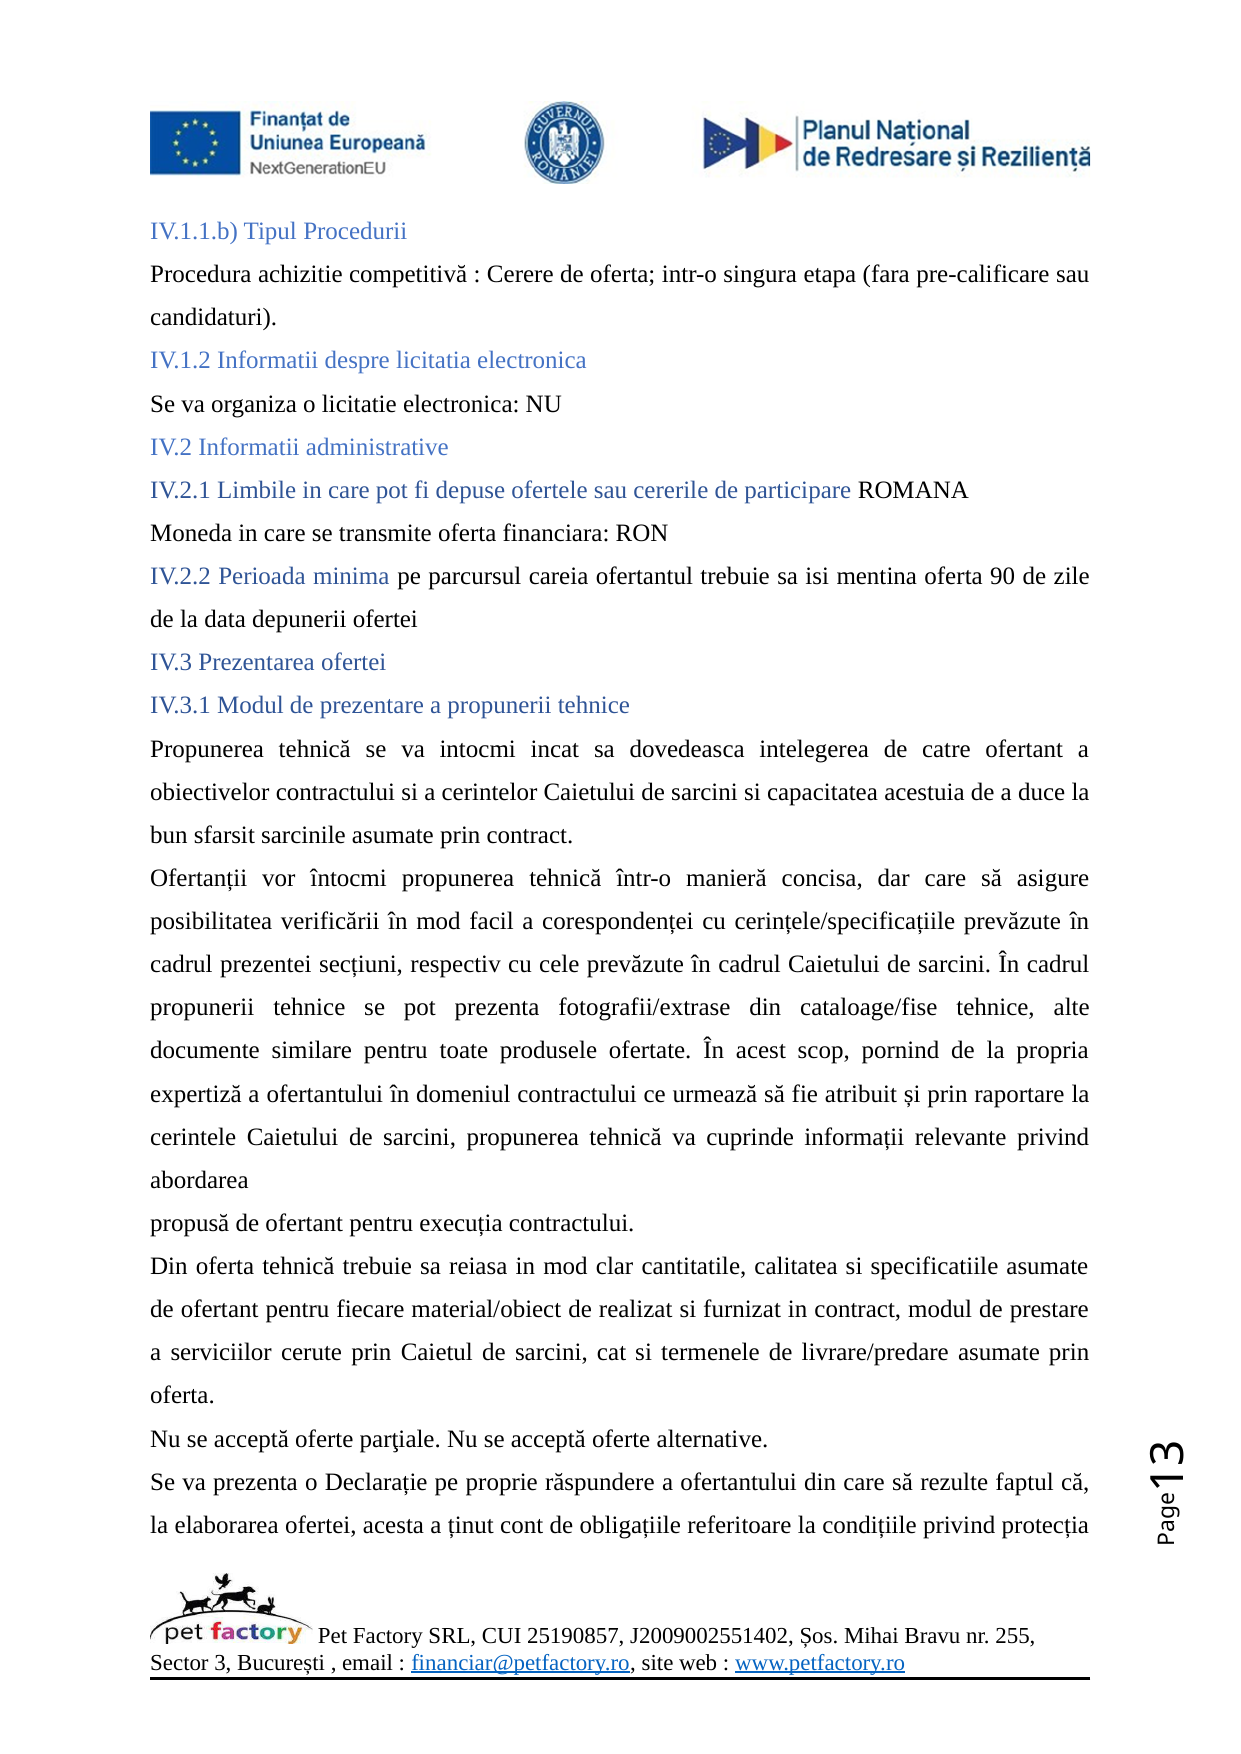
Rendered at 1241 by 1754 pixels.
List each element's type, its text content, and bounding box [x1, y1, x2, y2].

text propusă de ofertant pentru execuția contractului. [150, 1208, 1090, 1237]
text IV.3 Prezentarea ofertei [150, 647, 1090, 676]
text IV.3.1 Modul de prezentare a propunerii tehnice [150, 691, 1090, 719]
text IV.2.2 Perioada minima pe parcursul careia ofertantul trebuie sa isi mentina oferta 90 de zile de la data depunerii ofertei [150, 561, 1090, 633]
text Propunerea tehnică se va intocmi incat sa dovedeasca intelegerea de catre ofertant a obiectivelor contractului si a cerintelor Caietului de sarcini si capacitatea acestuia de a duce la bun sfarsit sarcinile asumate prin contract. [150, 734, 1090, 849]
text Se va organiza o licitatie electronica: NU [150, 389, 1090, 417]
text Din oferta tehnică trebuie sa reiasa in mod clar cantitatile, calitatea si specificatiile asumate de ofertant pentru fiecare material/obiect de realizat si furnizat in contract, modul de prestare a serviciilor cerute prin Caietul de sarcini, cat si termenele de livrare/predare asumate prin oferta. [150, 1251, 1090, 1409]
text IV.2.1 Limbile in care pot fi depuse ofertele sau cererile de participare ROMANA [150, 475, 1090, 504]
picture [150, 101, 1091, 184]
text IV.2 Informatii administrative [150, 432, 1090, 461]
text IV.1.2 Informatii despre licitatia electronica [150, 346, 1090, 374]
text Procedura achizitie competitivă : Cerere de oferta; intr-o singura etapa (fara pre-calificare sau candidaturi). [150, 259, 1090, 331]
text IV.1.1.b) Tipul Procedurii [150, 216, 1090, 245]
text Nu se acceptă oferte parţiale. Nu se acceptă oferte alternative. [150, 1424, 1090, 1452]
text Moneda in care se transmite oferta financiara: RON [150, 518, 1090, 547]
text Ofertanții vor întocmi propunerea tehnică într-o manieră concisa, dar care să asigure posibilitatea verificării în mod facil a corespondenței cu cerințele/specificațiile prevăzute în cadrul prezentei secțiuni, respectiv cu cele prevăzute în cadrul Caietului de sarcini. În cadrul propunerii tehnice se pot prezenta fotografii/extrase din cataloage/fise tehnice, alte documente similare pentru toate produsele ofertate. În acest scop, pornind de la propria expertiză a ofertantului în domeniul contractului ce urmează să fie atribuit și prin raportare la cerintele Caietului de sarcini, propunerea tehnică va cuprinde informații relevante privind abordarea [150, 863, 1090, 1194]
